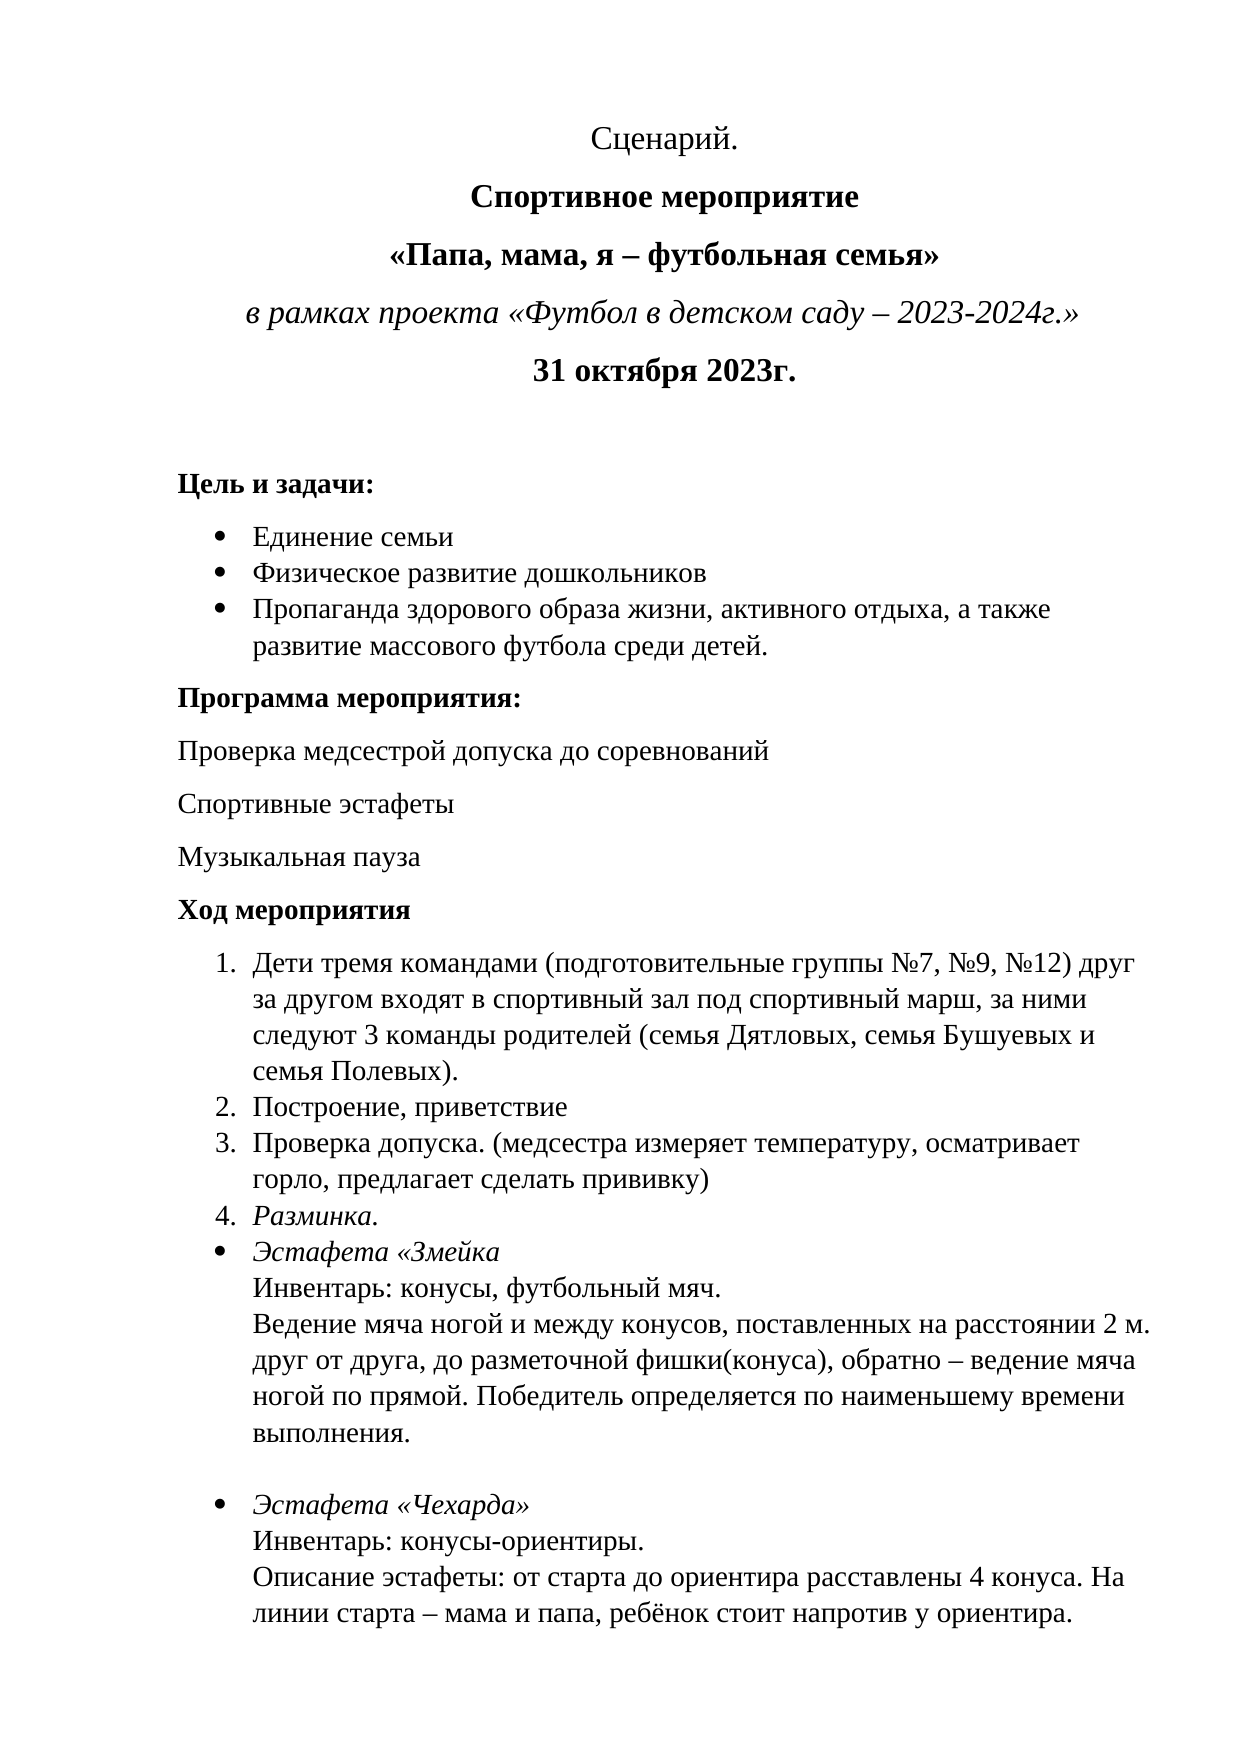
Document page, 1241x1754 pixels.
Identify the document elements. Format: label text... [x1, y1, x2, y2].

list Пропаганда здорового образа жизни, активного отдыха, а также развитие массового футбола среди детей. [215, 592, 1152, 661]
text Цель и задачи: [177, 466, 1152, 500]
list Разминка. [215, 1198, 1152, 1231]
text 31 октября 2023г. [177, 350, 1152, 388]
text Музыкальная пауза [177, 839, 1152, 873]
list Ведение мяча ногой и между конусов, поставленных на расстоянии 2 м. друг от друга, до разметочной фишки(конуса), обратно – ведение мяча ногой по прямой. Победитель определяется по наименьшему времени выполнения. [252, 1306, 1152, 1448]
list Физическое развитие дошкольников [215, 555, 1152, 589]
list Эстафета «Змейка [215, 1234, 1152, 1267]
text Ход мероприятия [177, 892, 1152, 925]
list Описание эстафеты: от старта до ориентира расставлены 4 конуса. На линии старта – мама и папа, ребёнок стоит напротив у ориентира. [252, 1559, 1152, 1629]
list Дети тремя командами (подготовительные группы №7, №9, №12) друг за другом входят в спортивный зал под спортивный марш, за ними следуют 3 команды родителей (семья Дятловых, семья Бушуевых и семья Полевых). [215, 945, 1152, 1087]
list Проверка допуска. (медсестра измеряет температуру, осматривает горло, предлагает сделать прививку) [215, 1125, 1152, 1195]
text Проверка медсестрой допуска до соревнований [177, 733, 1152, 767]
text Спортивные эстафеты [177, 786, 1152, 820]
list Построение, приветствие [215, 1089, 1152, 1123]
text в рамках проекта «Футбол в детском саду – 2023-2024г.» [177, 292, 1152, 331]
text Сценарий. [177, 118, 1152, 156]
list Эстафета «Чехарда» [215, 1487, 1152, 1521]
text Программа мероприятия: [177, 681, 1152, 714]
text Спортивное мероприятие [177, 176, 1152, 214]
list Единение семьи [215, 519, 1152, 553]
list Инвентарь: конусы-ориентиры. [252, 1523, 1152, 1557]
text «Папа, мама, я – футбольная семья» [177, 234, 1152, 272]
list Инвентарь: конусы, футбольный мяч. [252, 1270, 1152, 1304]
